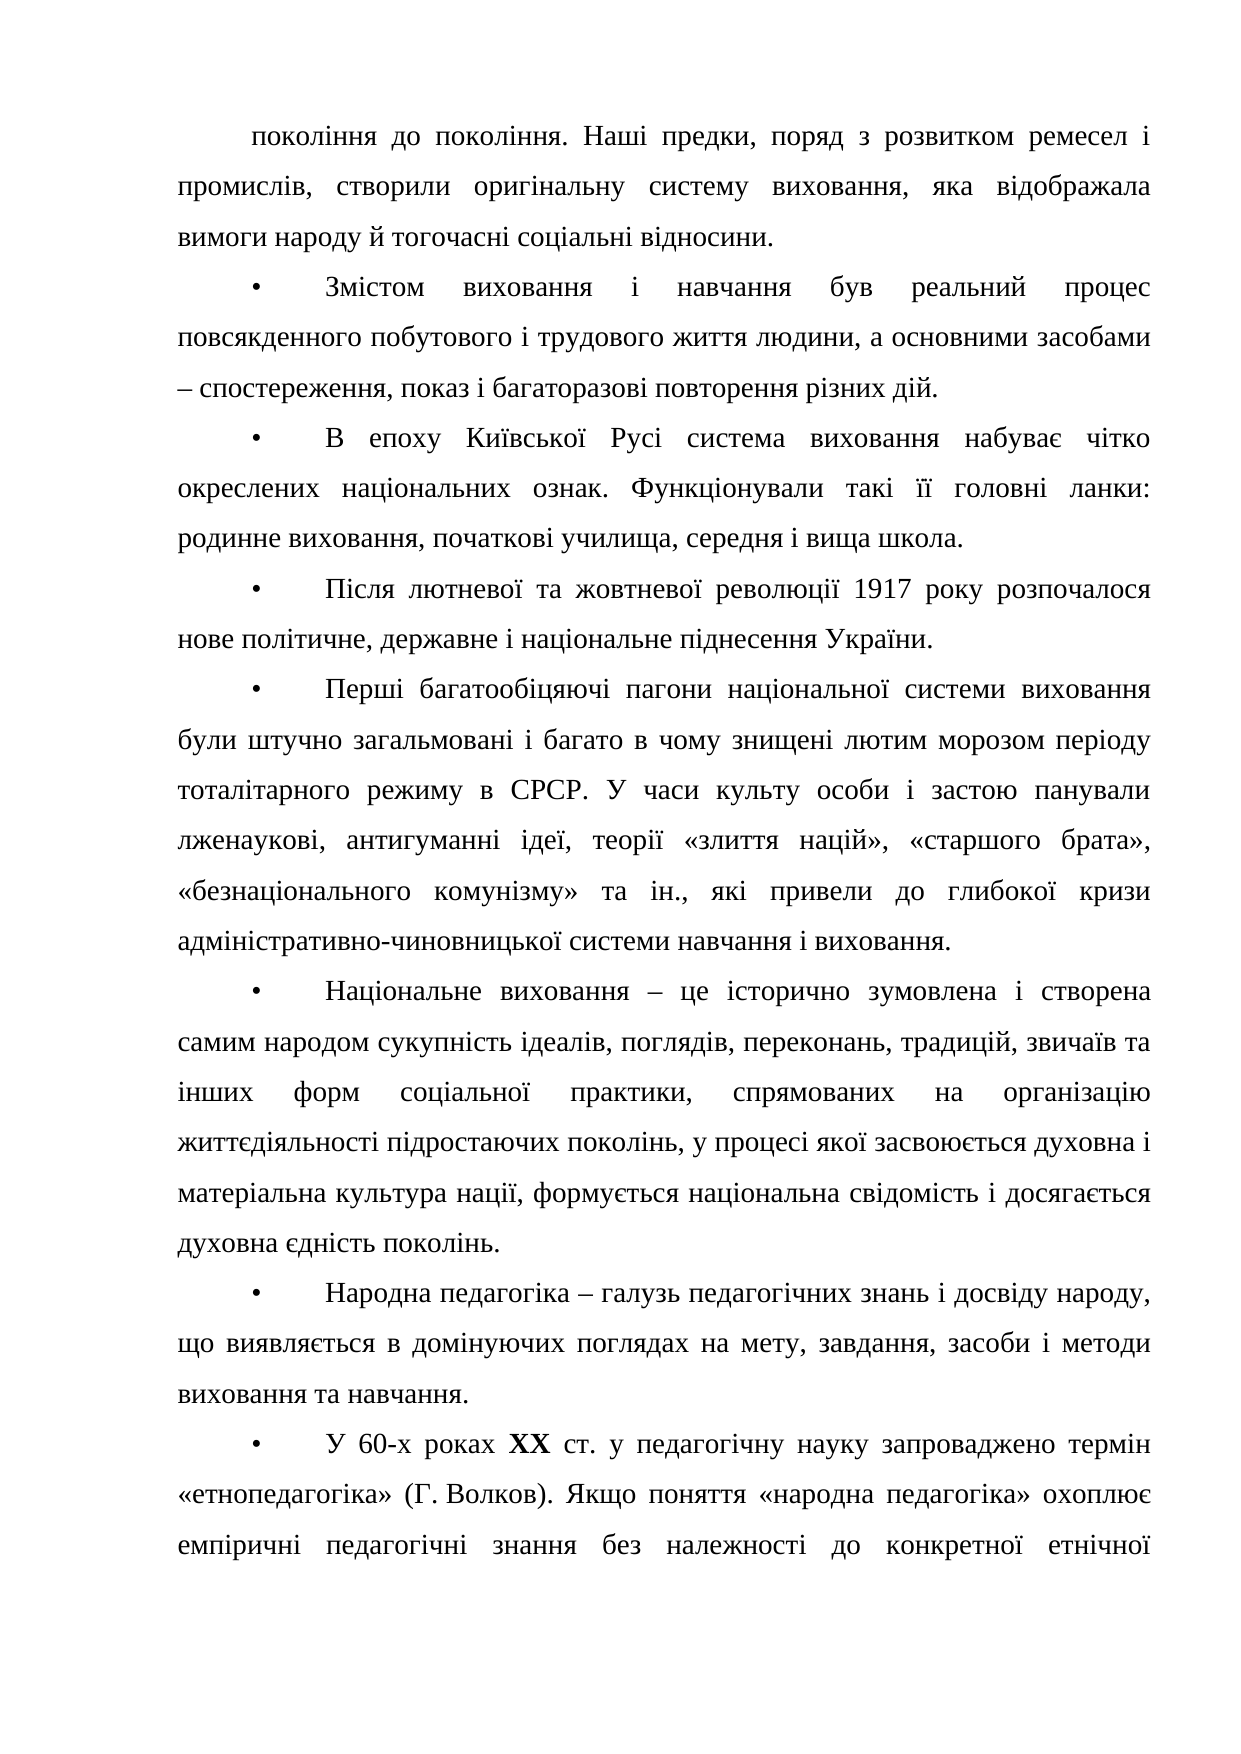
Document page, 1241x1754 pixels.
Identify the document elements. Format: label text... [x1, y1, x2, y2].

list Перші багатообіцяючі пагони національної системи виховання були штучно загальмовані і багато в чому знищені лютим морозом періоду тоталітарного режиму в СРСР. У часи культу особи і застою панували лженаукові, антигуманні ідеї, теорії «злиття націй», «старшого брата», «безнаціонального комунізму» та ін., які привели до глибокої кризи адміністративно-чиновницької системи навчання і виховання. [177, 672, 1152, 957]
list Після лютневої та жовтневої революції 1917 року розпочалося нове політичне, державне і національне піднесення України. [177, 571, 1152, 655]
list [177, 1426, 1152, 1560]
list В епоху Київської Русі система виховання набуває чітко окреслених національних ознак. Функціонували такі її головні ланки: родинне виховання, початкові училища, середня і вища школа. [177, 420, 1152, 554]
list Змістом виховання і навчання був реальний процес повсякденного побутового і трудового життя людини, а основними засобами – спостереження, показ і багаторазові повторення різних дій. [177, 269, 1152, 403]
list Національне виховання – це історично зумовлена і створена самим народом сукупність ідеалів, поглядів, переконань, традицій, звичаїв та інших форм соціальної практики, спрямованих на організацію життєдіяльності підростаючих поколінь, у процесі якої засвоюється духовна і матеріальна культура нації, формується національна свідомість і досягається духовна єдність поколінь. [177, 973, 1152, 1258]
text покоління до покоління. Наші предки, поряд з розвитком ремесел і промислів, створили оригінальну систему виховання, яка відображала вимоги народу й тогочасні соціальні відносини. [177, 118, 1152, 252]
list Народна педагогіка – галузь педагогічних знань і досвіду народу, що виявляється в домінуючих поглядах на мету, завдання, засоби і методи виховання та навчання. [177, 1275, 1152, 1409]
